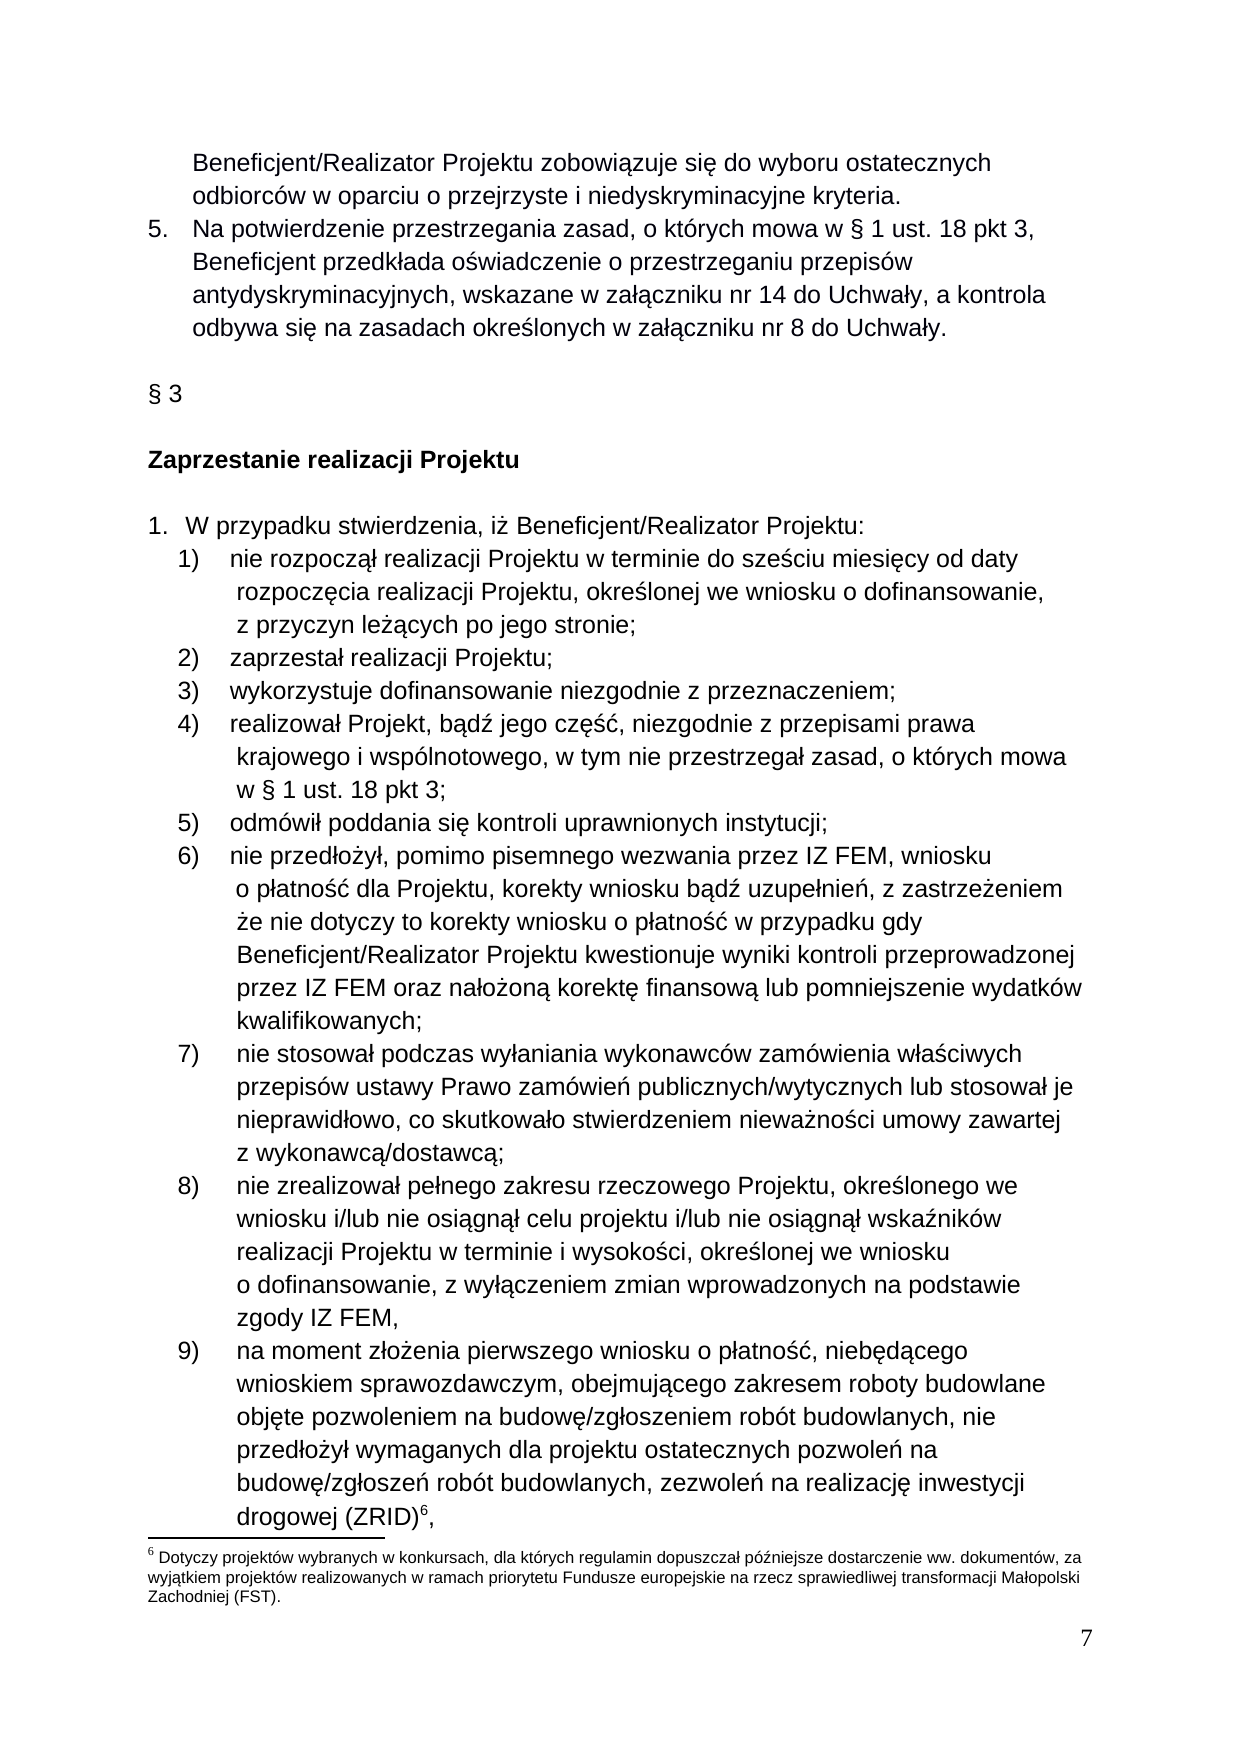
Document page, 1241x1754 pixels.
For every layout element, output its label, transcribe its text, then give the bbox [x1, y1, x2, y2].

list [177, 1336, 1093, 1530]
list odmówił poddania się kontroli uprawnionych instytucji; [177, 808, 1093, 837]
list zaprzestał realizacji Projektu; [177, 643, 1093, 672]
list wykorzystuje dofinansowanie niezgodnie z przeznaczeniem; [177, 676, 1093, 705]
list nie przedłożył, pomimo pisemnego wezwania przez IZ FEM, wniosku [177, 841, 1093, 870]
text § 3 [148, 379, 1093, 407]
text Zaprzestanie realizacji Projektu [148, 445, 1093, 473]
list W przypadku stwierdzenia, iż Beneficjent/Realizator Projektu: [148, 511, 1093, 539]
list nie zrealizował pełnego zakresu rzeczowego Projektu, określonego we wniosku i/lub nie osiągnął celu projektu i/lub nie osiągnął wskaźników realizacji Projektu w terminie i wysokości, określonej we wniosku o dofinansowanie, z wyłączeniem zmian wprowadzonych na podstawie zgody IZ FEM, [177, 1171, 1093, 1332]
list Na potwierdzenie przestrzegania zasad, o których mowa w § 1 ust. 18 pkt 3, Beneficjent przedkłada oświadczenie o przestrzeganiu przepisów antydyskryminacyjnych, wskazane w załączniku nr 14 do Uchwały, a kontrola odbywa się na zasadach określonych w załączniku nr 8 do Uchwały. [148, 214, 1093, 341]
list nie rozpoczął realizacji Projektu w terminie do sześciu miesięcy od daty rozpoczęcia realizacji Projektu, określonej we wniosku o dofinansowanie, z przyczyn leżących po jego stronie; [177, 544, 1093, 639]
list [148, 148, 1093, 209]
list nie stosował podczas wyłaniania wykonawców zamówienia właściwych przepisów ustawy Prawo zamówień publicznych/wytycznych lub stosował je nieprawidłowo, co skutkowało stwierdzeniem nieważności umowy zawartej z wykonawcą/dostawcą; [177, 1039, 1093, 1167]
list realizował Projekt, bądź jego część, niezgodnie z przepisami prawa krajowego i wspólnotowego, w tym nie przestrzegał zasad, o których mowa w § 1 ust. 18 pkt 3; [177, 709, 1093, 804]
text o płatność dla Projektu, korekty wniosku bądź uzupełnień, z zastrzeżeniem że nie dotyczy to korekty wniosku o płatność w przypadku gdy Beneficjent/Realizator Projektu kwestionuje wyniki kontroli przeprowadzonej przez IZ FEM oraz nałożoną korektę finansową lub pomniejszenie wydatków kwalifikowanych; [222, 874, 1093, 1035]
